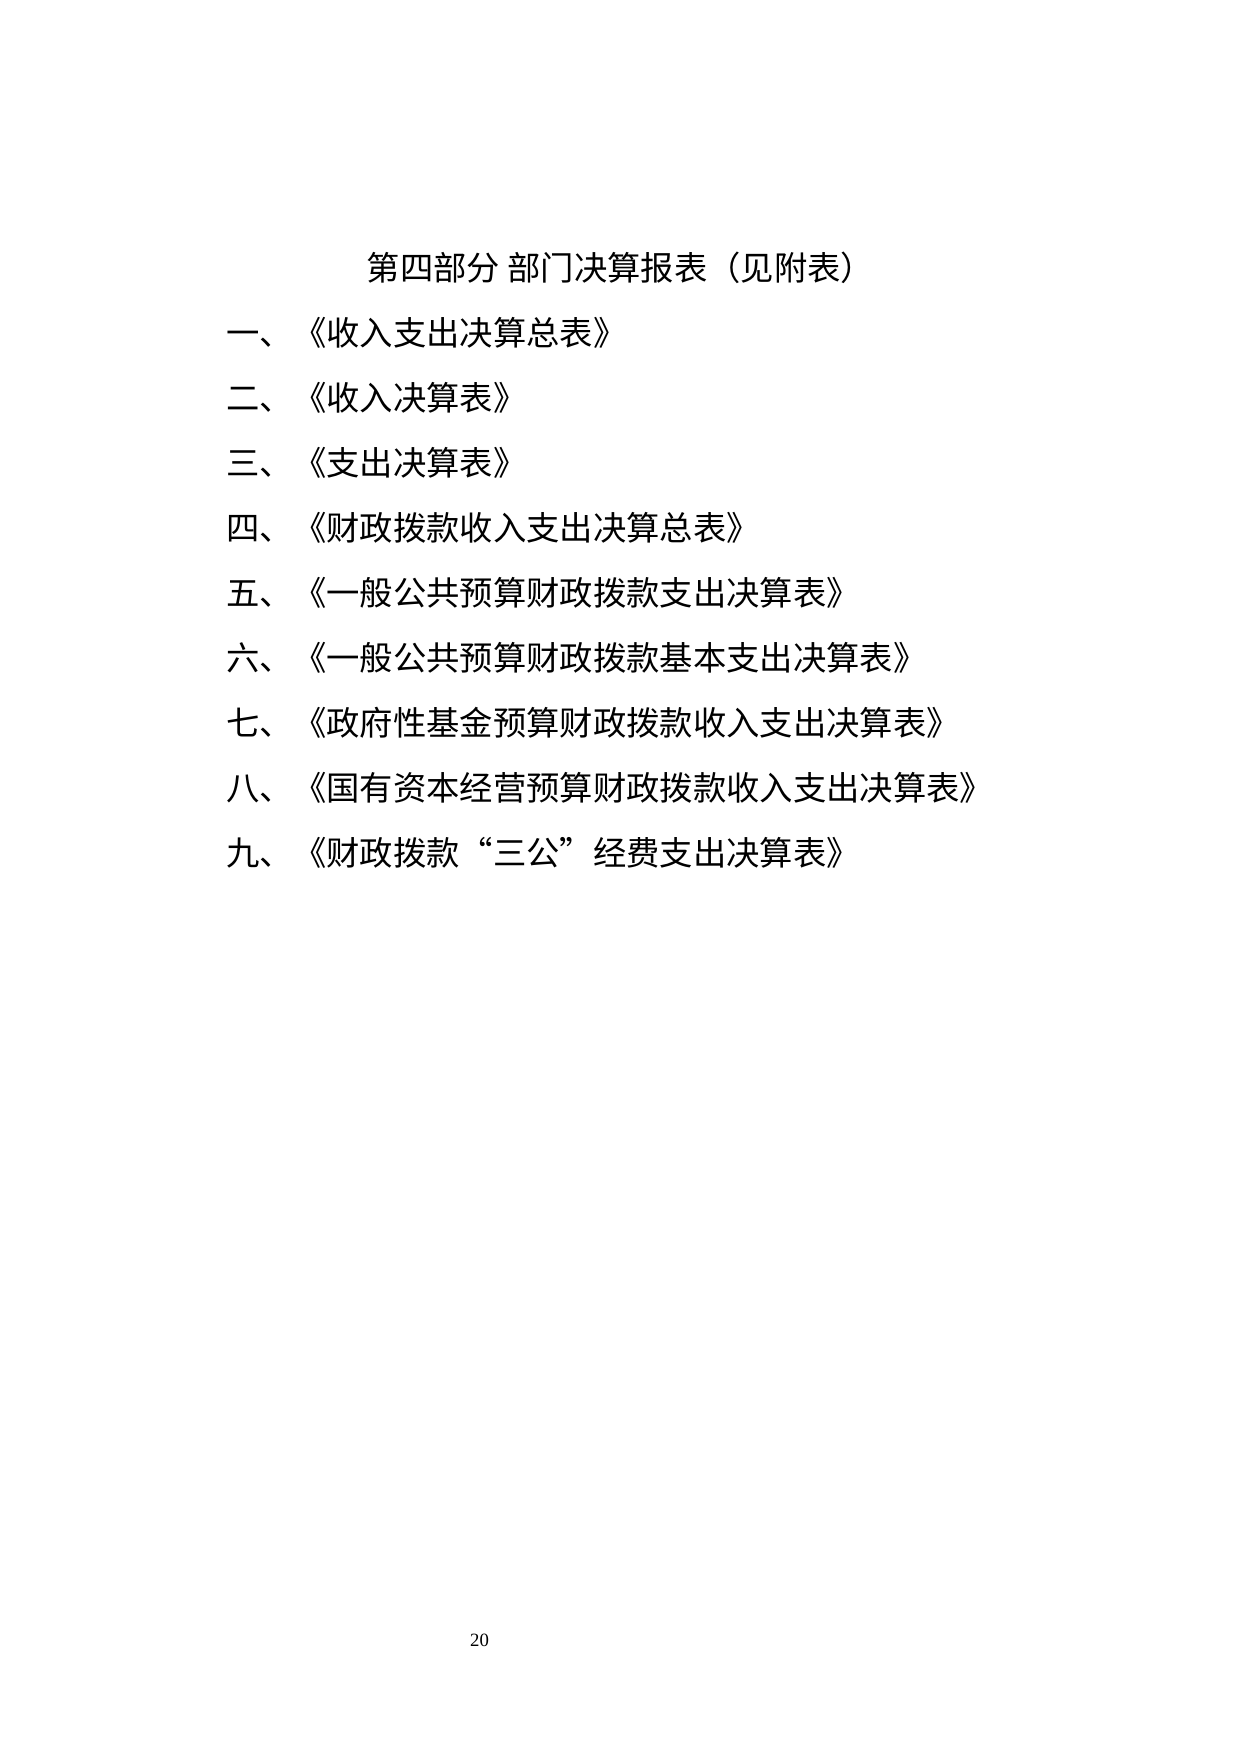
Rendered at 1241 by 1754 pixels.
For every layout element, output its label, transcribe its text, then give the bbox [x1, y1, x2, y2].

text 九、《财政拨款“三公”经费支出决算表》 [159, 818, 1081, 883]
text 八、《国有资本经营预算财政拨款收入支出决算表》 [159, 753, 1081, 818]
text 一、《收入支出决算总表》 [159, 298, 1081, 363]
text 四、《财政拨款收入支出决算总表》 [159, 493, 1081, 558]
text 三、《支出决算表》 [159, 428, 1081, 493]
text 七、《政府性基金预算财政拨款收入支出决算表》 [159, 688, 1081, 753]
text 第四部分 部门决算报表（见附表） [159, 233, 1081, 298]
text 二、《收入决算表》 [159, 363, 1081, 428]
text 五、《一般公共预算财政拨款支出决算表》 [159, 558, 1081, 623]
text 六、《一般公共预算财政拨款基本支出决算表》 [159, 623, 1081, 688]
